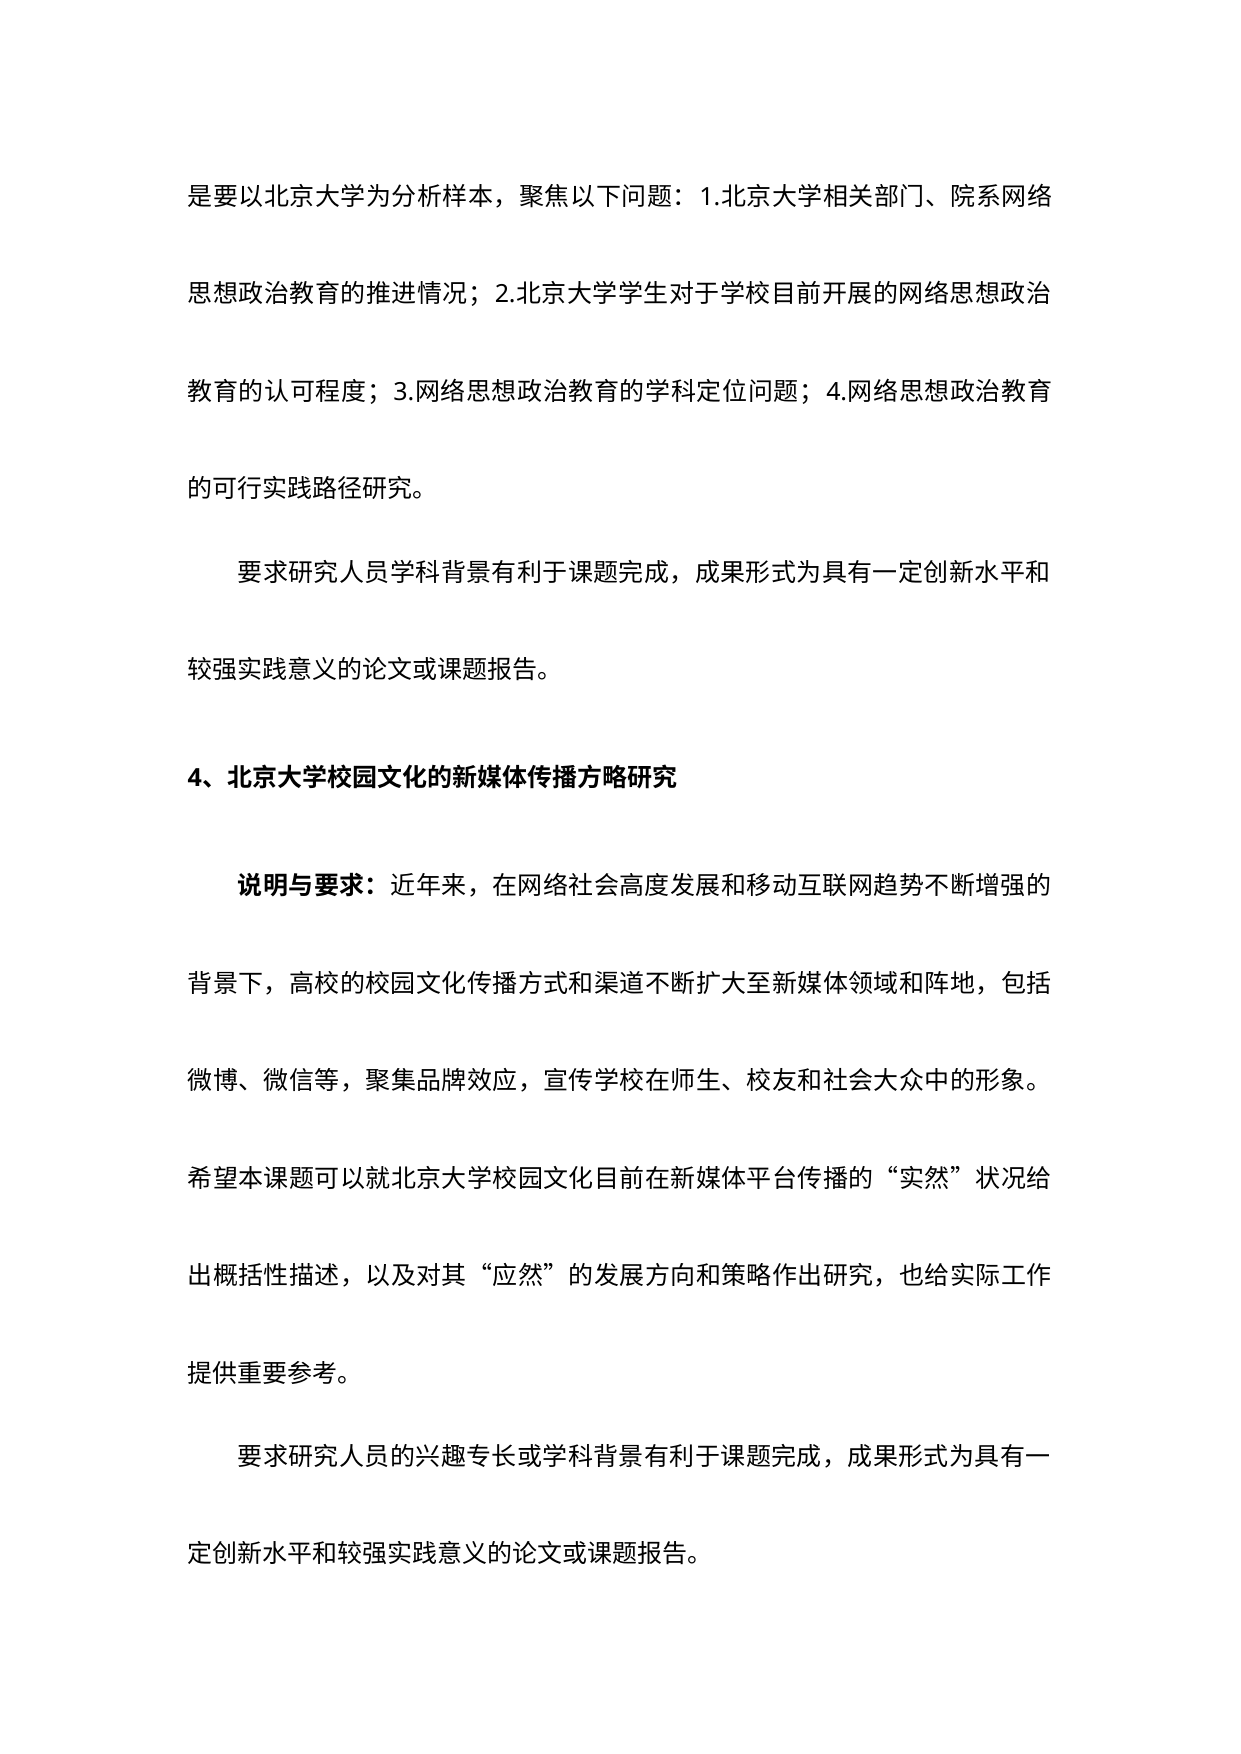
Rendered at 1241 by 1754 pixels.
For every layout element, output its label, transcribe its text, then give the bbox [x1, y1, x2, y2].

text 要求研究人员学科背景有利于课题完成，成果形式为具有一定创新水平和较强实践意义的论文或课题报告。 [187, 538, 1053, 700]
text 要求研究人员的兴趣专长或学科背景有利于课题完成，成果形式为具有一定创新水平和较强实践意义的论文或课题报告。 [187, 1422, 1053, 1584]
text 说明与要求：近年来，在网络社会高度发展和移动互联网趋势不断增强的背景下，高校的校园文化传播方式和渠道不断扩大至新媒体领域和阵地，包括微博、微信等，聚集品牌效应，宣传学校在师生、校友和社会大众中的形象。希望本课题可以就北京大学校园文化目前在新媒体平台传播的“实然”状况给出概括性描述，以及对其“应然”的发展方向和策略作出研究，也给实际工作提供重要参考。 [187, 851, 1053, 1404]
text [187, 162, 1053, 519]
text 4、北京大学校园文化的新媒体传播方略研究 [187, 743, 1053, 808]
